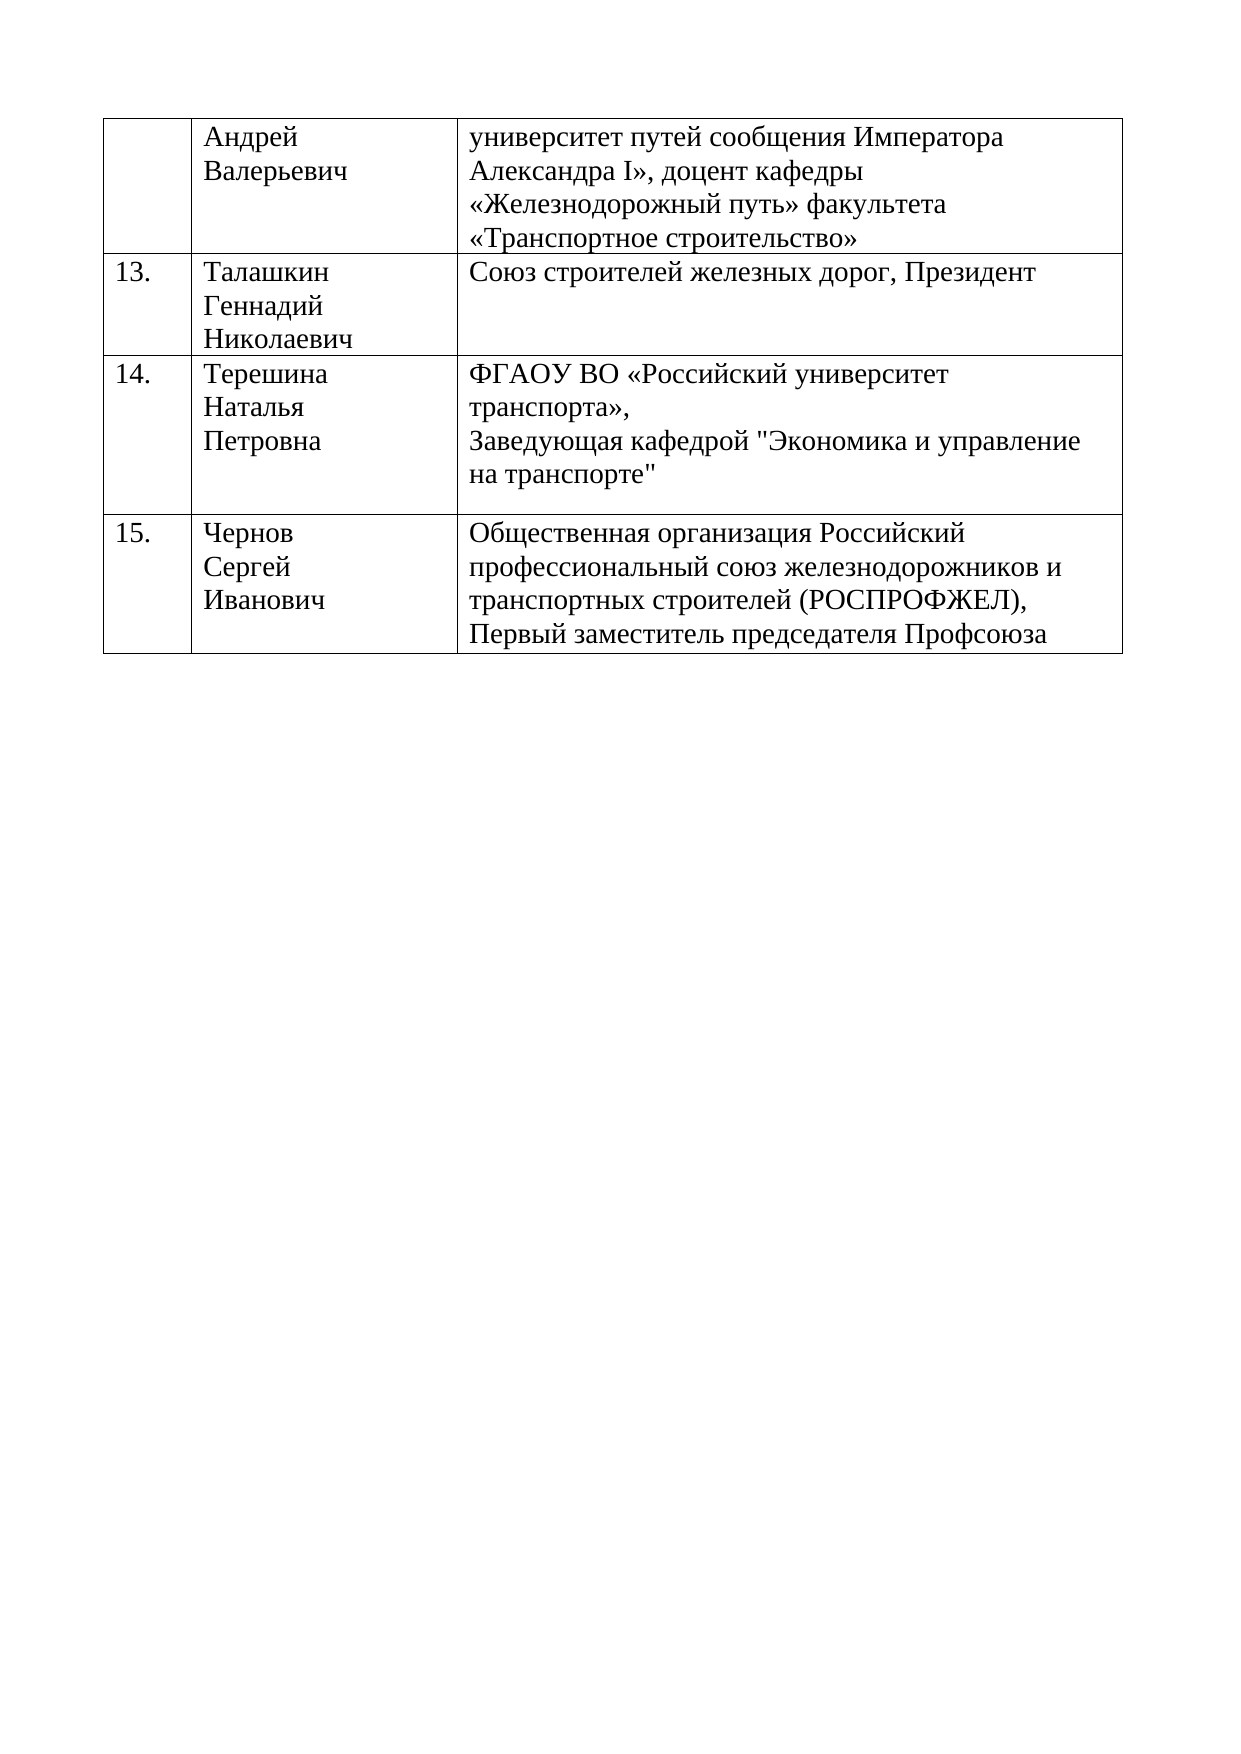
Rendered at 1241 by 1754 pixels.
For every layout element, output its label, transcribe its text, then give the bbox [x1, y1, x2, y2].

table_cell Общественная организация Российский профессиональный союз железнодорожников и транспортных строителей (РОСПРОФЖЕЛ), Первый заместитель председателя Профсоюза [458, 515, 1122, 653]
table_cell Союз строителей железных дорог, Президент [458, 254, 1122, 355]
table_cell [104, 515, 191, 653]
table_cell Терешина Наталья Петровна [192, 356, 457, 514]
table_cell [104, 119, 191, 253]
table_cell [192, 119, 457, 253]
table_cell Чернов Сергей Иванович [192, 515, 457, 653]
table_cell ФГАОУ ВО «Российский университет транспорта», Заведующая кафедрой "Экономика и управление на транспорте" [458, 356, 1122, 514]
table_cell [458, 119, 1122, 253]
table_cell [104, 356, 191, 514]
table_cell Талашкин Геннадий Николаевич [192, 254, 457, 355]
table_cell [104, 254, 191, 355]
